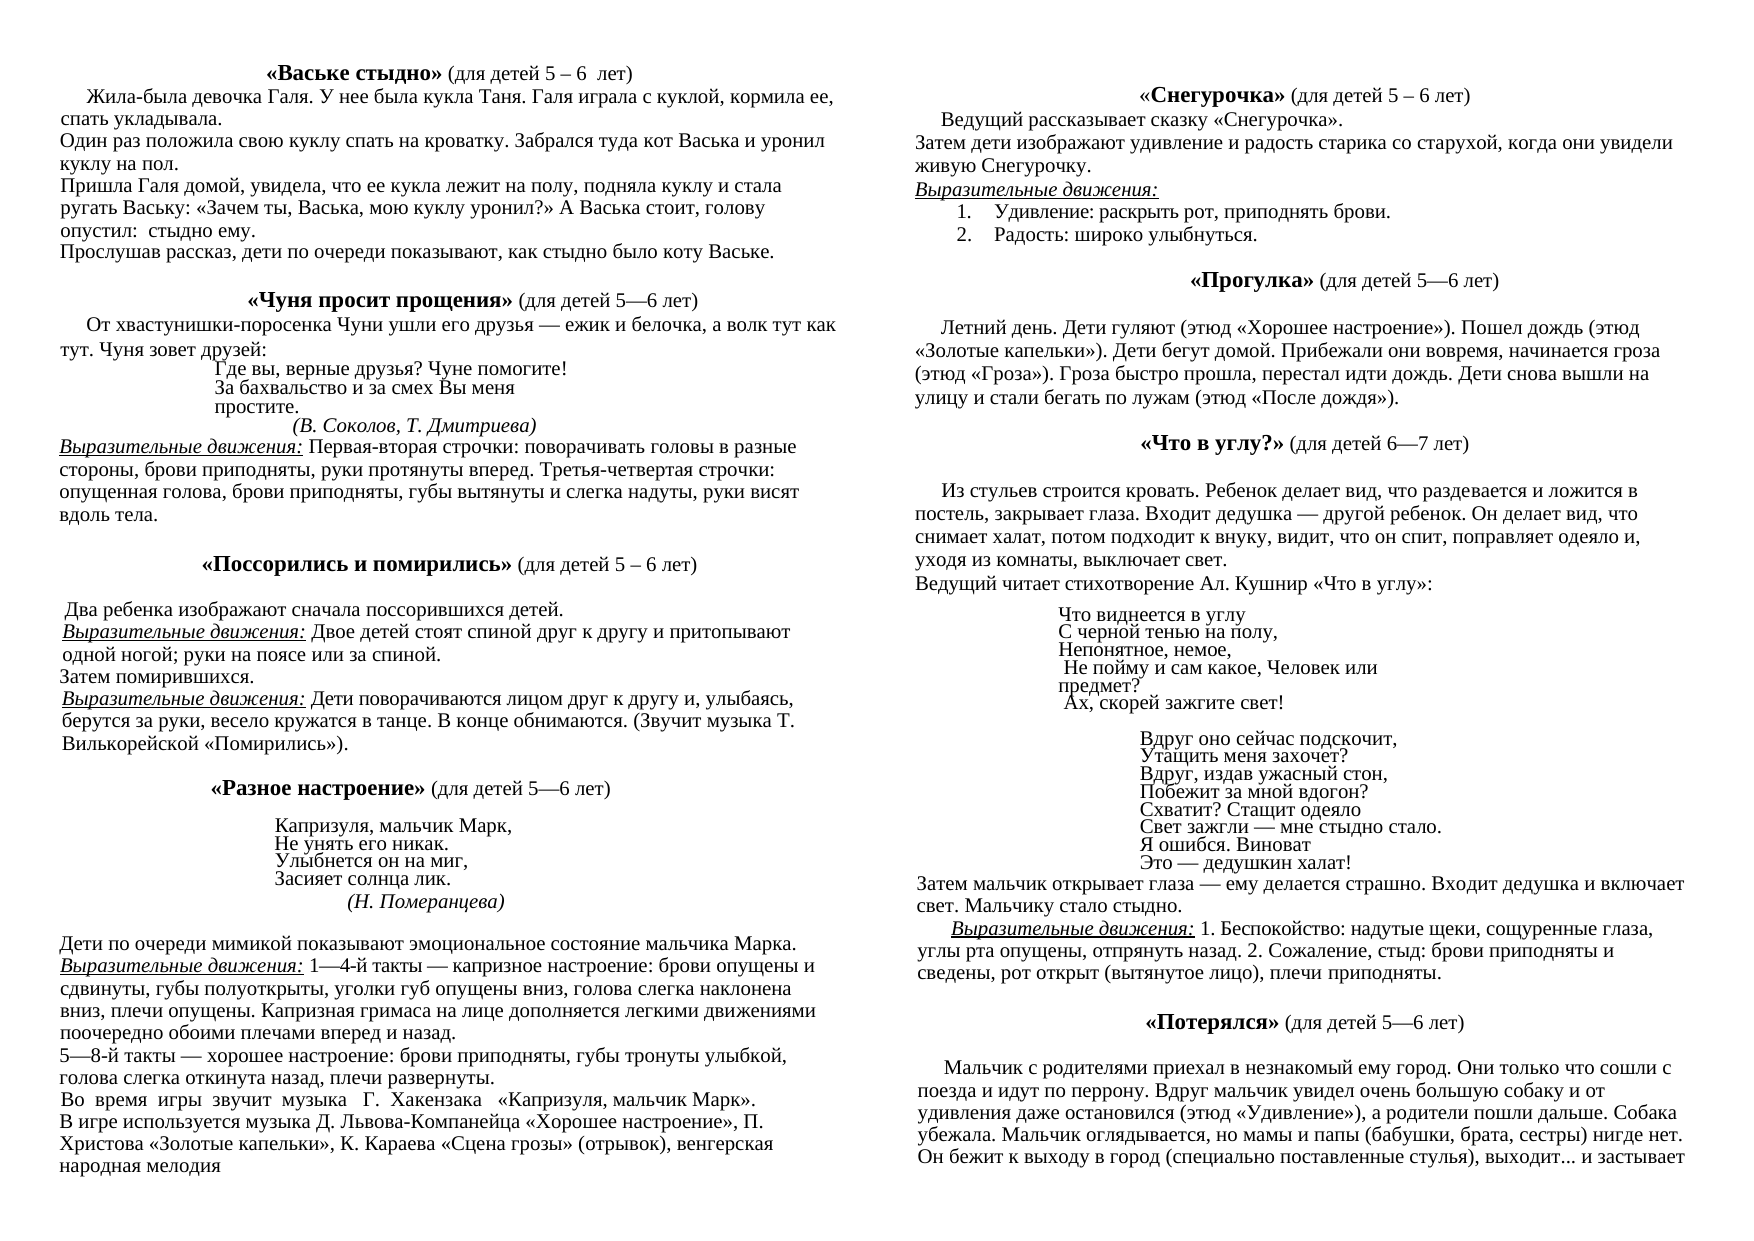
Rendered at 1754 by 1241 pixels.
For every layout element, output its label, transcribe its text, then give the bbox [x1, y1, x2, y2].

text Ах, скорей зажгите свет! [1058, 696, 1380, 713]
text Дети по очереди мимикой показывают эмоциональное состояние мальчика Марка. [59, 933, 834, 955]
text «Чуня просит прощения» (для детей 5—6 лет) [60, 287, 839, 312]
text Выразительные движения: 1—4-й такты — капризное настроение: брови опущены и сдвинуты, губы полуоткрыты, уголки губ опущены вниз, голова слегка наклонена вниз, плечи опущены. Капризная гримаса на лице дополняется легкими движениями поочередно обоими плечами вперед и назад. [60, 955, 834, 1044]
text Я ошибся. Виноват [1139, 837, 1695, 855]
text В игре используется музыка Д. Львова-Компанейца «Хорошее настроение», П. Христова «Золотые капельки», К. Караева «Сцена грозы» (отрывок), венгерская народная мелодия [59, 1111, 839, 1177]
text «Что в углу?» (для детей 6—7 лет) [914, 432, 1695, 455]
text Выразительные движения: 1. Беспокойство: надутые щеки, сощуренные глаза, углы рта опущены, отпрянуть назад. 2. Сожаление, стыд: брови приподняты и сведены, рот открыт (вытянутое лицо), плечи приподняты. [917, 917, 1693, 984]
text 5—8-й такты — хорошее настроение: брови приподняты, губы тронуты улыбкой, голова слегка откинута назад, плечи развернуты. [59, 1044, 839, 1089]
text Два ребенка изображают сначала поссорившихся детей. [59, 598, 839, 621]
list Радость: широко улыбнуться. [956, 223, 1695, 246]
text Выразительные движения: Дети поворачиваются лицом друг к другу и, улыбаясь, берутся за руки, весело кружатся в танце. В конце обнимаются. (Звучит музыка Т. Вилькорейской «Помирились»). [62, 688, 838, 754]
text С черной тенью на полу, Непонятное, немое, [1058, 625, 1380, 660]
text Утащить меня захочет? [1139, 749, 1695, 766]
text Во время игры звучит музыка Г. Хакензака «Капризуля, мальчик Марк». [60, 1089, 839, 1111]
text «Разное настроение» (для детей 5—6 лет) [159, 773, 839, 800]
text Не пойму и сам какое, Человек или предмет? [1058, 660, 1380, 696]
text Затем дети изображают удивление и радость старика со старухой, когда они увидели живую Снегурочку. [915, 131, 1694, 177]
text Вдруг, издав ужасный стон, [1139, 766, 1686, 784]
text Свет зажгли — мне стыдно стало. [1139, 819, 1695, 837]
text Выразительные движения: [914, 177, 1695, 201]
text Ведущий рассказывает сказку «Снегурочка». [914, 107, 1695, 131]
text Вдруг оно сейчас подскочит, [1139, 731, 1689, 749]
text Один раз положила свою куклу спать на кроватку. Забрался туда кот Васька и уронил куклу на пол. [59, 130, 838, 174]
text Затем мальчик открывает глаза — ему делается страшно. Входит дедушка и включает свет. Мальчику стало стыдно. [916, 873, 1691, 917]
text Схватит? Стащит одеяло [1139, 802, 1695, 819]
text (Н. Померанцева) [347, 889, 839, 913]
text «Поссорились и помирились» (для детей 5 – 6 лет) [59, 550, 839, 576]
text Затем помирившихся. [59, 665, 839, 688]
text Пришла Галя домой, увидела, что ее кукла лежит на полу, подняла куклу и стала ругать Ваську: «Зачем ты, Васька, мою куклу уронил?» А Васька стоит, голову опустил: стыдно ему. [60, 174, 838, 241]
text Выразительные движения: Первая-вторая строчки: поворачивать головы в разные стороны, брови приподняты, руки протянуты вперед. Третья-четвертая строчки: опущенная голова, брови приподняты, губы вытянуты и слегка надуты, руки висят вдоль тела. [59, 436, 836, 526]
list Удивление: раскрыть рот, приподнять брови. [956, 201, 1695, 223]
text (В. Соколов, Т. Дмитриева) [214, 417, 576, 436]
text От хвастунишки-поросенка Чуни ушли его друзья — ежик и белочка, а волк тут как тут. Чуня зовет друзей: [60, 312, 839, 361]
text Улыбнется он на миг, [274, 853, 839, 871]
text Прослушав рассказ, дети по очереди показывают, как стыдно было коту Ваське. [59, 241, 837, 263]
text «Ваське стыдно» (для детей 5 – 6 лет) [59, 59, 839, 85]
text Жила-была девочка Галя. У нее была кукла Таня. Галя играла с куклой, кормила ее, спать укладывала. [60, 85, 838, 130]
text Засияет солнца лик. [274, 871, 839, 889]
text Что виднеется в углу [1058, 607, 1380, 625]
text Где вы, верные друзья? Чуне помогите! За бахвальство и за смех Вы меня простите. [214, 361, 576, 417]
text Это — дедушкин халат! [1139, 855, 1695, 873]
text Капризуля, мальчик Марк, [274, 818, 839, 836]
text «Потерялся» (для детей 5—6 лет) [914, 1008, 1695, 1034]
text Выразительные движения: Двое детей стоят спиной друг к другу и притопывают одной ногой; руки на поясе или за спиной. [62, 621, 838, 665]
text «Прогулка» (для детей 5—6 лет) [994, 269, 1695, 293]
text Ведущий читает стихотворение Ал. Кушнир «Что в углу»: [915, 571, 1695, 594]
text Из стульев строится кровать. Ребенок делает вид, что раздевается и ложится в постель, закрывает глаза. Входит дедушка — другой ребенок. Он делает вид, что снимает халат, потом подходит к внуку, видит, что он спит, поправляет одеяло и, уходя из комнаты, выключает свет. [915, 478, 1695, 571]
text Побежит за мной вдогон? [1139, 784, 1695, 802]
text «Снегурочка» (для детей 5 – 6 лет) [914, 81, 1695, 107]
text Не унять его никак. [274, 836, 839, 853]
text Летний день. Дети гуляют (этюд «Хорошее настроение»). Пошел дождь (этюд «Золотые капельки»). Дети бегут домой. Прибежали они вовремя, начинается гроза (этюд «Гроза»). Гроза быстро прошла, перестал идти дождь. Дети снова вышли на улицу и стали бегать по лужам (этюд «После дождя»). [914, 316, 1695, 409]
